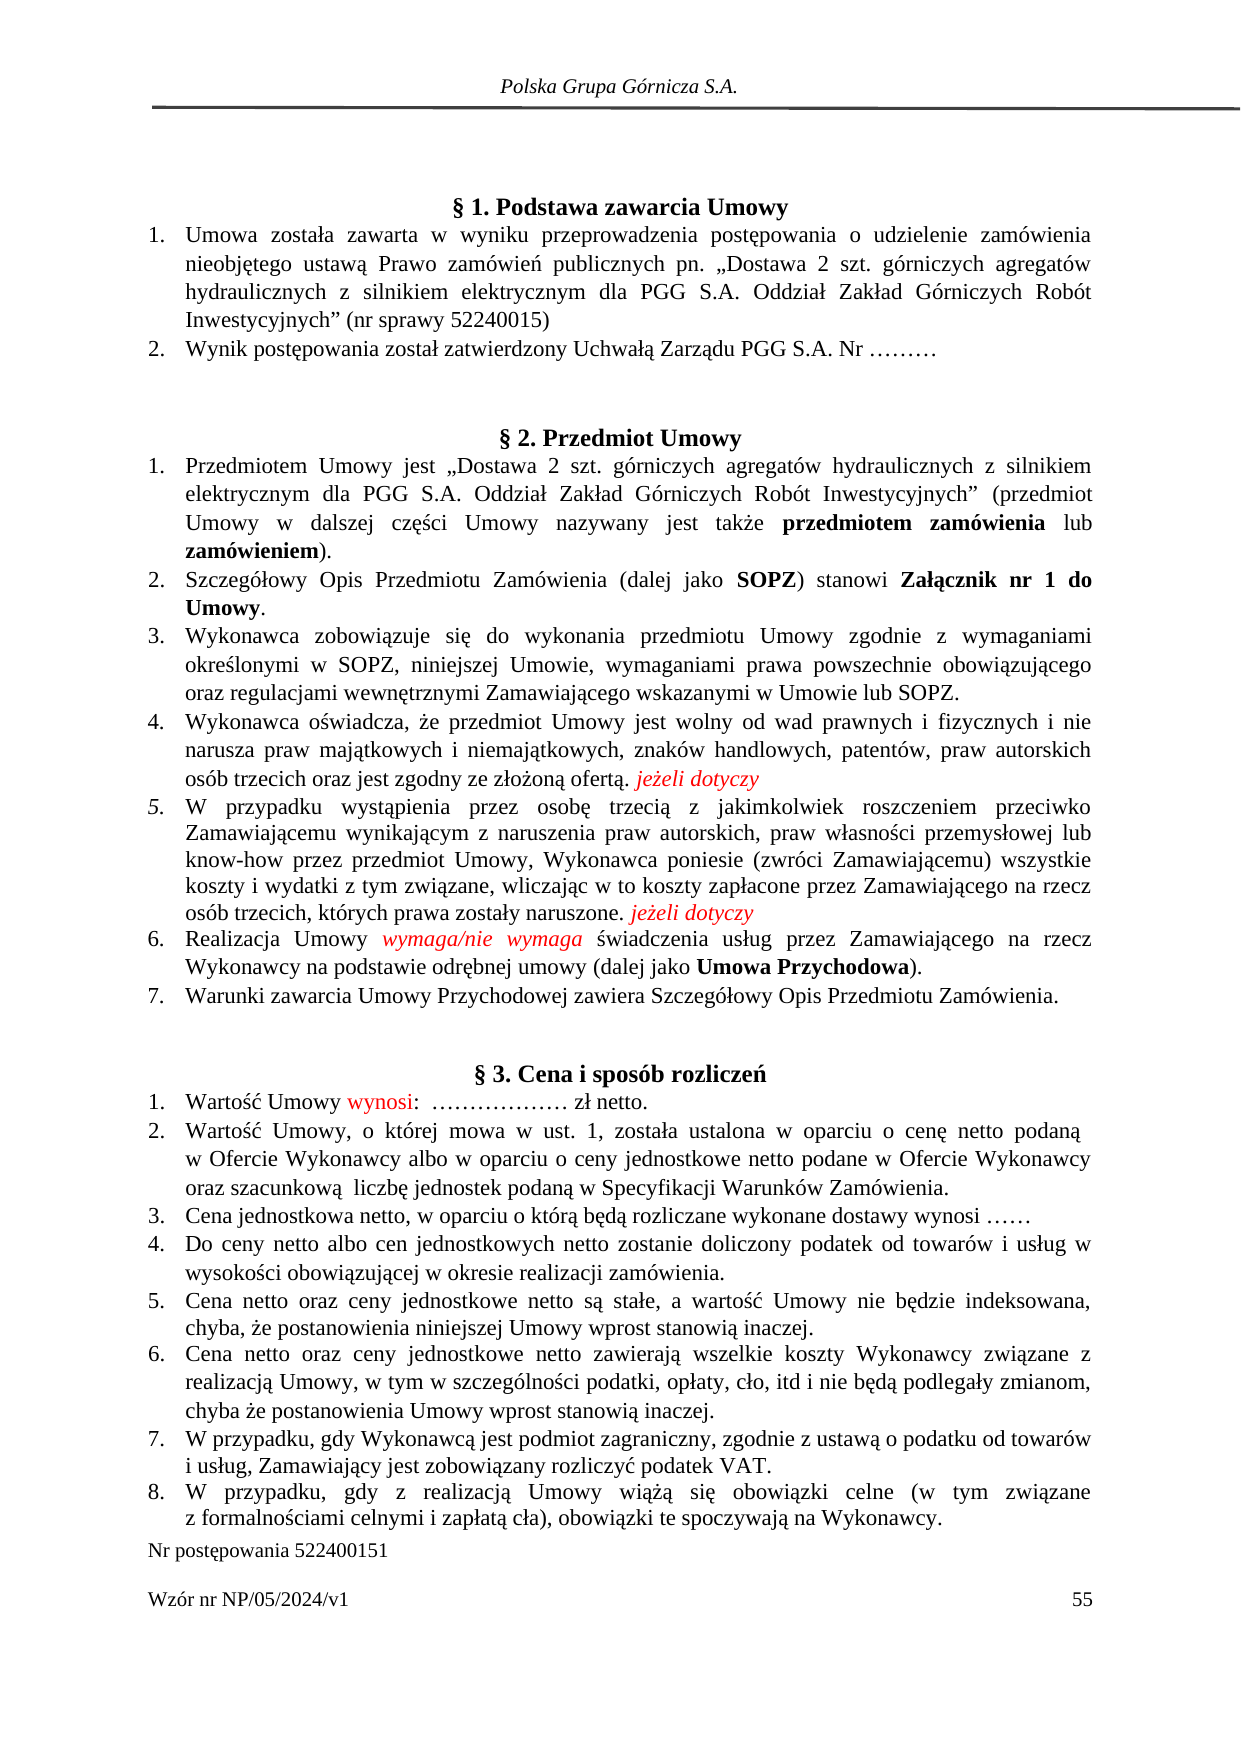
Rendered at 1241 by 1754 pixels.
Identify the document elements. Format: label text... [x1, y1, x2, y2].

subtitle § 1. Podstawa zawarcia Umowy [148, 192, 1093, 221]
list Przedmiotem Umowy jest „Dostawa 2 szt. górniczych agregatów hydraulicznych z silnikiem elektrycznym dla PGG S.A. Oddział Zakład Górniczych Robót Inwestycyjnych” (przedmiot Umowy w dalszej części Umowy nazywany jest także przedmiotem zamówienia lub zamówieniem). [148, 452, 1093, 563]
list Wartość Umowy wynosi: ……………… zł netto. [148, 1088, 1093, 1114]
list Wartość Umowy, o której mowa w ust. 1, została ustalona w oparciu o cenę netto podaną w Ofercie Wykonawcy albo w oparciu o ceny jednostkowe netto podane w Ofercie Wykonawcy oraz szacunkową liczbę jednostek podaną w Specyfikacji Warunków Zamówienia. [148, 1117, 1093, 1200]
list Cena netto oraz ceny jednostkowe netto są stałe, a wartość Umowy nie będzie indeksowana, chyba, że postanowienia niniejszej Umowy wprost stanowią inaczej. [148, 1287, 1093, 1340]
list Warunki zawarcia Umowy Przychodowej zawiera Szczegółowy Opis Przedmiotu Zamówienia. [147, 982, 1093, 1008]
list Realizacja Umowy wymaga/nie wymaga świadczenia usług przez Zamawiającego na rzecz Wykonawcy na podstawie odrębnej umowy (dalej jako Umowa Przychodowa). [147, 925, 1093, 980]
list Do ceny netto albo cen jednostkowych netto zostanie doliczony podatek od towarów i usług w wysokości obowiązującej w okresie realizacji zamówienia. [148, 1230, 1093, 1285]
subtitle § 3. Cena i sposób rozliczeń [148, 1059, 1093, 1088]
list Umowa została zawarta w wyniku przeprowadzenia postępowania o udzielenie zamówienia nieobjętego ustawą Prawo zamówień publicznych pn. „Dostawa 2 szt. górniczych agregatów hydraulicznych z silnikiem elektrycznym dla PGG S.A. Oddział Zakład Górniczych Robót Inwestycyjnych” (nr sprawy 52240015) [148, 221, 1093, 333]
list Wynik postępowania został zatwierdzony Uchwałą Zarządu PGG S.A. Nr ……… [148, 335, 1093, 361]
list W przypadku, gdy Wykonawcą jest podmiot zagraniczny, zgodnie z ustawą o podatku od towarów i usług, Zamawiający jest zobowiązany rozliczyć podatek VAT. [148, 1425, 1093, 1478]
list Cena netto oraz ceny jednostkowe netto zawierają wszelkie koszty Wykonawcy związane z realizacją Umowy, w tym w szczególności podatki, opłaty, cło, itd i nie będą podlegały zmianom, chyba że postanowienia Umowy wprost stanowią inaczej. [148, 1340, 1093, 1423]
subtitle § 2. Przedmiot Umowy [148, 423, 1093, 452]
list Szczegółowy Opis Przedmiotu Zamówienia (dalej jako SOPZ) stanowi Załącznik nr 1 do Umowy. [148, 566, 1093, 620]
list Wykonawca zobowiązuje się do wykonania przedmiotu Umowy zgodnie z wymaganiami określonymi w SOPZ, niniejszej Umowie, wymaganiami prawa powszechnie obowiązującego oraz regulacjami wewnętrznymi Zamawiającego wskazanymi w Umowie lub SOPZ. [148, 622, 1093, 706]
list Cena jednostkowa netto, w oparciu o którą będą rozliczane wykonane dostawy wynosi …… [148, 1202, 1093, 1228]
list Wykonawca oświadcza, że przedmiot Umowy jest wolny od wad prawnych i fizycznych i nie narusza praw majątkowych i niemajątkowych, znaków handlowych, patentów, praw autorskich osób trzecich oraz jest zgodny ze złożoną ofertą. jeżeli dotyczy [147, 708, 1093, 791]
list W przypadku, gdy z realizacją Umowy wiążą się obowiązki celne (w tym związane z formalnościami celnymi i zapłatą cła), obowiązki te spoczywają na Wykonawcy. [148, 1478, 1093, 1531]
list W przypadku wystąpienia przez osobę trzecią z jakimkolwiek roszczeniem przeciwko Zamawiającemu wynikającym z naruszenia praw autorskich, praw własności przemysłowej lub know-how przez przedmiot Umowy, Wykonawca poniesie (zwróci Zamawiającemu) wszystkie koszty i wydatki z tym związane, wliczając w to koszty zapłacone przez Zamawiającego na rzecz osób trzecich, których prawa zostały naruszone. jeżeli dotyczy [148, 793, 1093, 925]
